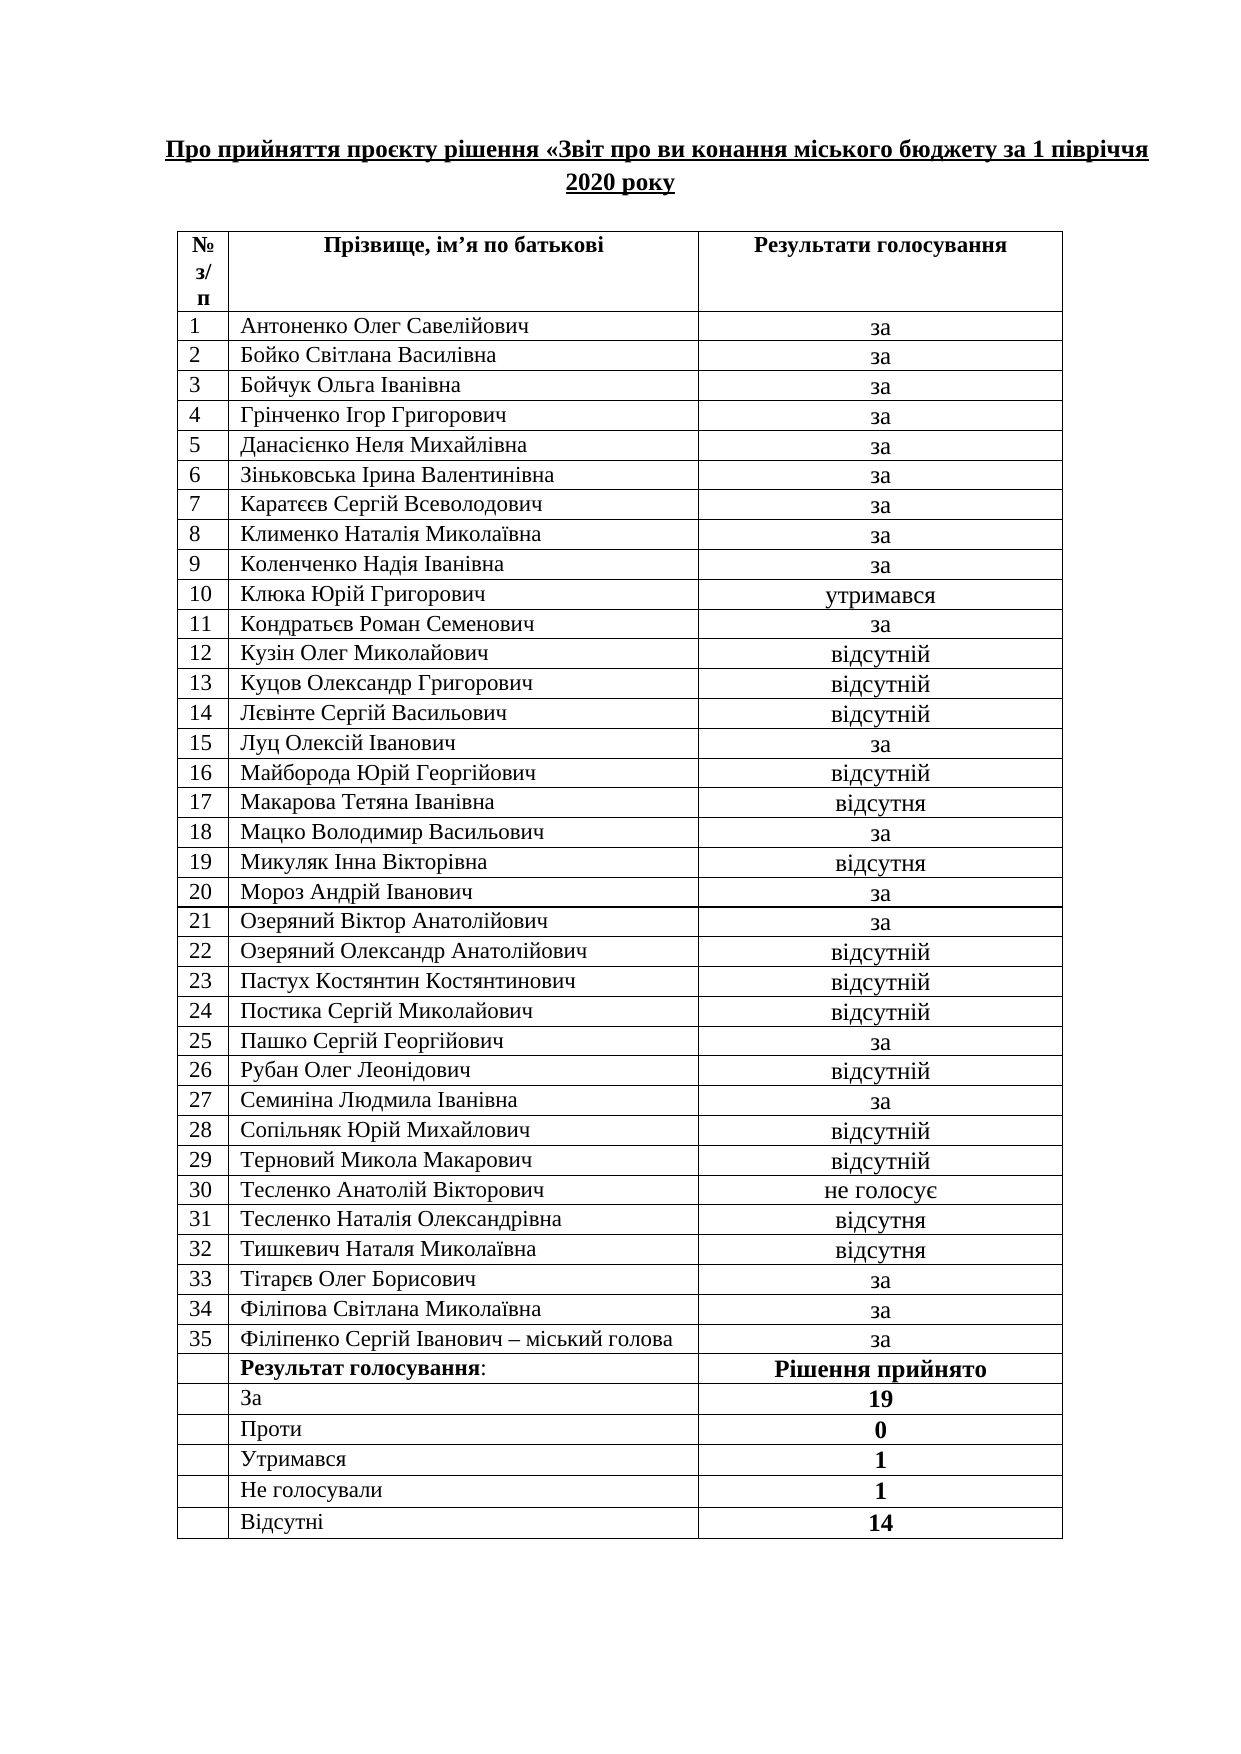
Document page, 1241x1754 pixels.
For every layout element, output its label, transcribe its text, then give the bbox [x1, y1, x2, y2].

table_cell Грінченко Ігор Григорович [229, 401, 698, 430]
table_cell відсутній [699, 639, 1062, 668]
table_cell 11 [178, 610, 228, 638]
table_cell 31 [178, 1205, 228, 1234]
table_cell відсутня [699, 1205, 1062, 1234]
table_cell [178, 1415, 228, 1444]
table_cell відсутній [699, 937, 1062, 966]
table_cell Мороз Андрій Іванович [229, 878, 698, 906]
table_cell [178, 1384, 228, 1414]
table_header № з/п [178, 232, 228, 311]
table_cell 22 [178, 937, 228, 966]
table_cell 21 [178, 908, 228, 936]
table_cell Рішення прийнято [699, 1354, 1062, 1383]
table_cell відсутній [699, 1146, 1062, 1174]
table_cell 17 [178, 788, 228, 817]
table_cell 12 [178, 639, 228, 668]
table_cell Проти [229, 1415, 698, 1444]
table_cell відсутній [699, 669, 1062, 698]
table_cell Озеряний Віктор Анатолійович [229, 908, 698, 936]
table_cell 6 [178, 461, 228, 489]
table_cell Микуляк Інна Вікторівна [229, 848, 698, 877]
table_cell Макарова Тетяна Іванівна [229, 788, 698, 817]
table_cell відсутній [699, 1116, 1062, 1145]
table_cell за [699, 431, 1062, 459]
table_cell 20 [178, 878, 228, 906]
table_cell Постика Сергій Миколайович [229, 997, 698, 1026]
table_cell 28 [178, 1116, 228, 1145]
table_cell 19 [699, 1384, 1062, 1414]
table_cell Тесленко Наталія Олександрівна [229, 1205, 698, 1234]
table_cell відсутній [699, 759, 1062, 787]
table_cell За [229, 1384, 698, 1414]
table_cell 33 [178, 1265, 228, 1294]
table_cell за [699, 341, 1062, 370]
table_cell 19 [178, 848, 228, 877]
table_cell 9 [178, 550, 228, 579]
table_cell за [699, 1325, 1062, 1353]
table_cell 2 [178, 341, 228, 370]
table_cell Відсутні [229, 1508, 698, 1538]
table_cell Коленченко Надія Іванівна [229, 550, 698, 579]
table_cell [178, 1508, 228, 1538]
table_cell Зіньковська Ірина Валентинівна [229, 461, 698, 489]
table_cell Філіпова Світлана Миколаївна [229, 1295, 698, 1323]
table_cell 10 [178, 580, 228, 608]
table_cell відсутня [699, 848, 1062, 877]
table_cell утримався [699, 580, 1062, 608]
table_cell за [699, 908, 1062, 936]
table_cell Куцов Олександр Григорович [229, 669, 698, 698]
table_cell 16 [178, 759, 228, 787]
table_cell відсутній [699, 1056, 1062, 1085]
table_cell Філіпенко Сергій Іванович – міський голова [229, 1325, 698, 1353]
text Про прийняття проєкту рішення «Звіт про ви конання міського бюджету за 1 півріччя 2020 року [89, 134, 1152, 196]
table_cell 27 [178, 1086, 228, 1115]
table_cell Данасієнко Неля Михайлівна [229, 431, 698, 459]
table_cell Тесленко Анатолій Вікторович [229, 1176, 698, 1204]
table_cell 35 [178, 1325, 228, 1353]
table_cell за [699, 878, 1062, 906]
table_cell за [699, 371, 1062, 400]
table_cell 23 [178, 967, 228, 996]
table_cell за [699, 1086, 1062, 1115]
table_cell Результат голосування: [229, 1354, 698, 1383]
table_cell Бойчук Ольга Іванівна [229, 371, 698, 400]
table_cell відсутня [699, 1235, 1062, 1264]
table_cell за [699, 550, 1062, 579]
table_cell 7 [178, 490, 228, 519]
table_cell 13 [178, 669, 228, 698]
table_cell Кузін Олег Миколайович [229, 639, 698, 668]
table_cell Пашко Сергій Георгійович [229, 1027, 698, 1055]
table_cell за [699, 520, 1062, 549]
table_cell не голосує [699, 1176, 1062, 1204]
table_cell Бойко Світлана Василівна [229, 341, 698, 370]
table_cell за [699, 818, 1062, 847]
table_cell 1 [699, 1445, 1062, 1475]
table_cell 30 [178, 1176, 228, 1204]
table_cell 1 [178, 312, 228, 340]
table_cell 24 [178, 997, 228, 1026]
table_cell відсутній [699, 699, 1062, 728]
table_cell Не голосували [229, 1476, 698, 1507]
table_cell 5 [178, 431, 228, 459]
table_cell Пастух Костянтин Костянтинович [229, 967, 698, 996]
table_cell 0 [699, 1415, 1062, 1444]
table_cell за [699, 312, 1062, 340]
table_cell 18 [178, 818, 228, 847]
table_cell Озеряний Олександр Анатолійович [229, 937, 698, 966]
table_cell 26 [178, 1056, 228, 1085]
table_cell Мацко Володимир Васильович [229, 818, 698, 847]
table_cell 4 [178, 401, 228, 430]
table_cell Тишкевич Наталя Миколаївна [229, 1235, 698, 1264]
table_cell Майборода Юрій Георгійович [229, 759, 698, 787]
table_cell за [699, 461, 1062, 489]
table_cell за [699, 490, 1062, 519]
table_cell 32 [178, 1235, 228, 1264]
table_cell 8 [178, 520, 228, 549]
table_header Прізвище, ім’я по батькові [229, 232, 698, 311]
table_cell за [699, 1027, 1062, 1055]
table_cell Каратєєв Сергій Всеволодович [229, 490, 698, 519]
table_cell [699, 258, 1062, 311]
table_cell відсутній [699, 967, 1062, 996]
table_cell Тітарєв Олег Борисович [229, 1265, 698, 1294]
table_cell 29 [178, 1146, 228, 1174]
table_cell за [699, 729, 1062, 757]
table_cell Семиніна Людмила Іванівна [229, 1086, 698, 1115]
table_cell Сопільняк Юрій Михайлович [229, 1116, 698, 1145]
table_cell Кондратьєв Роман Семенович [229, 610, 698, 638]
table_cell 14 [178, 699, 228, 728]
table_cell Антоненко Олег Савелійович [229, 312, 698, 340]
table_cell 25 [178, 1027, 228, 1055]
table_cell за [699, 401, 1062, 430]
table_cell відсутня [699, 788, 1062, 817]
table_cell за [699, 610, 1062, 638]
table_cell за [699, 1265, 1062, 1294]
table_cell Лєвінте Сергій Васильович [229, 699, 698, 728]
table_cell 15 [178, 729, 228, 757]
table_cell Луц Олексій Іванович [229, 729, 698, 757]
table_cell відсутній [699, 997, 1062, 1026]
table_cell за [699, 1295, 1062, 1323]
table_cell 14 [699, 1508, 1062, 1538]
table_cell [178, 1354, 228, 1383]
table_cell 34 [178, 1295, 228, 1323]
table_cell Клименко Наталія Миколаївна [229, 520, 698, 549]
table_cell Клюка Юрій Григорович [229, 580, 698, 608]
table_cell Утримався [229, 1445, 698, 1475]
table_cell Рубан Олег Леонідович [229, 1056, 698, 1085]
table_cell 1 [699, 1476, 1062, 1507]
table_cell 3 [178, 371, 228, 400]
table_cell [178, 1476, 228, 1507]
table_cell Терновий Микола Макарович [229, 1146, 698, 1174]
table_header Результати голосування [699, 232, 1062, 258]
table_cell [178, 1445, 228, 1475]
